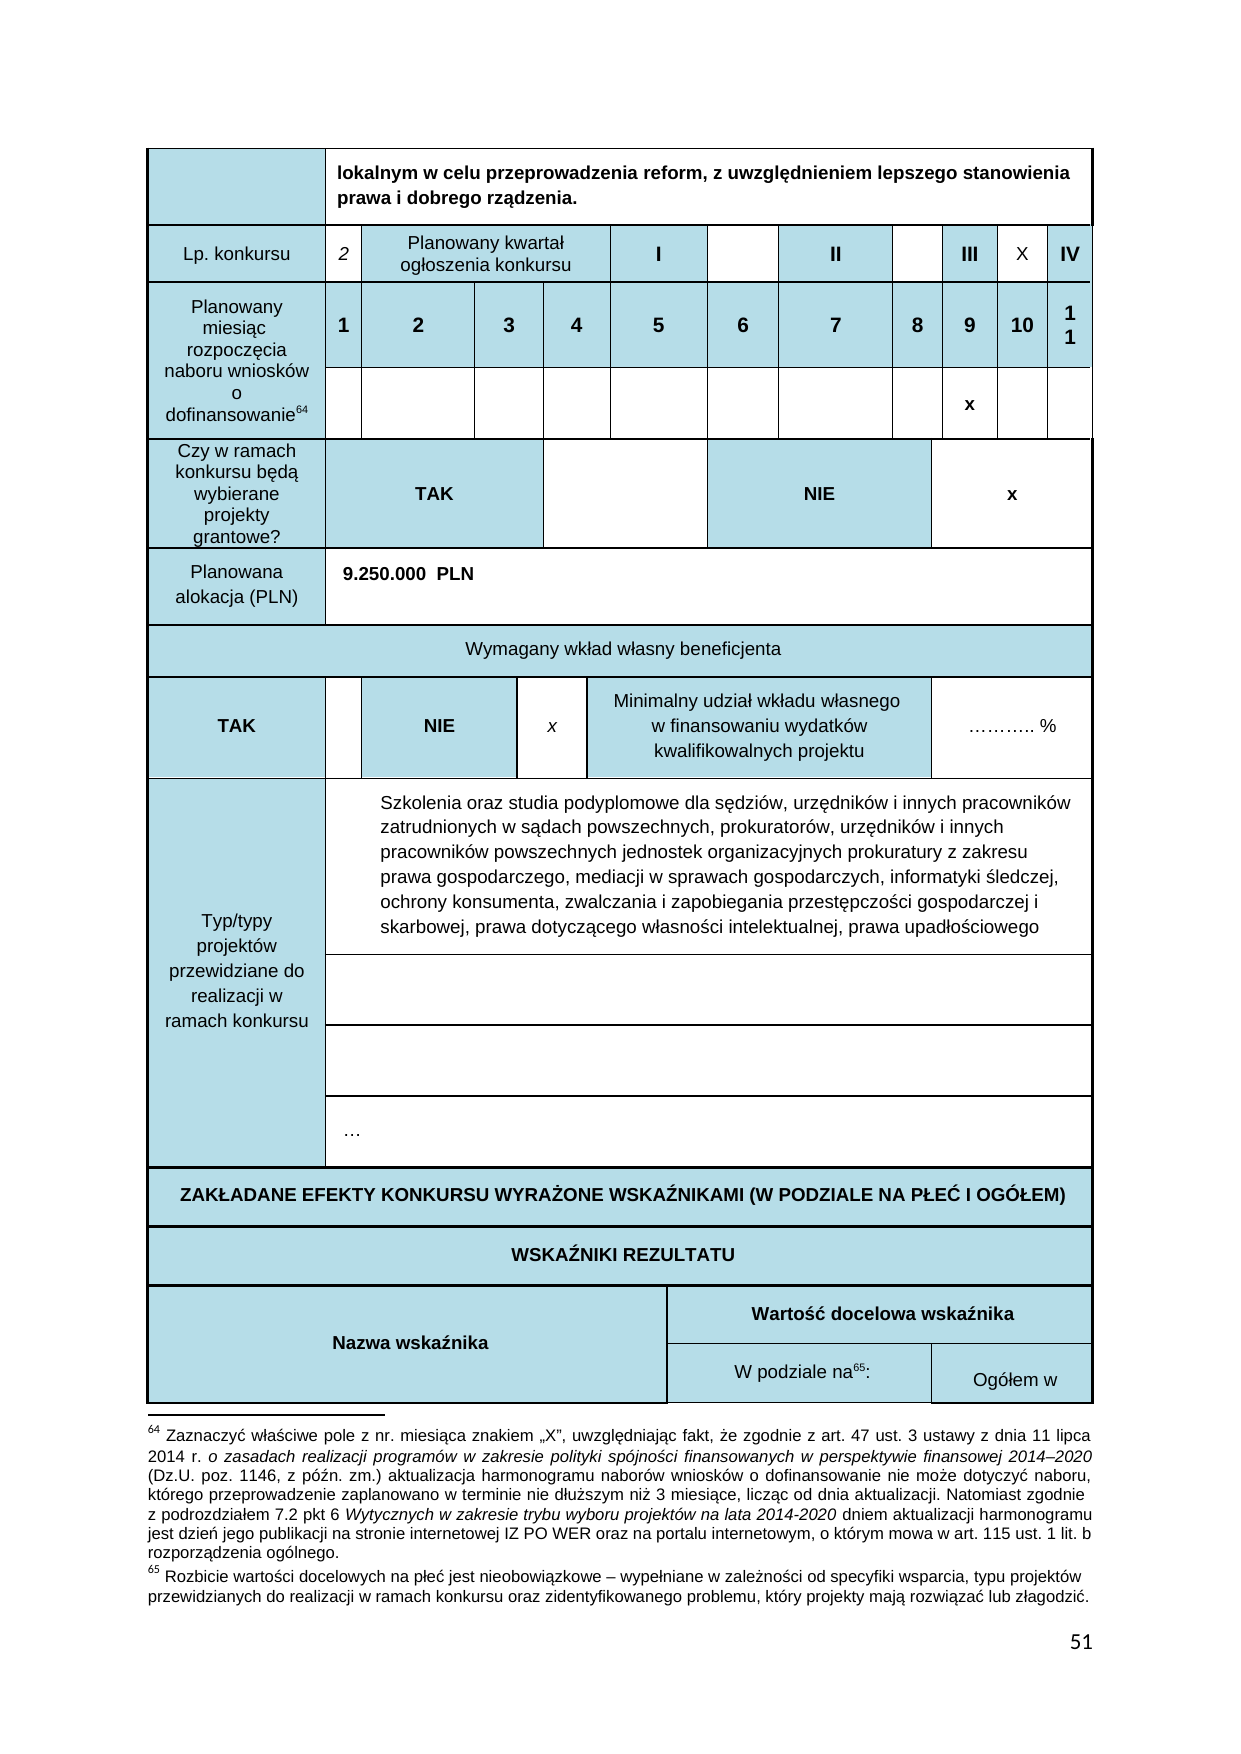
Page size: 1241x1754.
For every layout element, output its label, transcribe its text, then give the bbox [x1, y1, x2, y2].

table_cell [708, 226, 778, 281]
table_cell 2 [326, 226, 361, 281]
table_cell [544, 368, 610, 438]
table_cell x [943, 368, 997, 438]
table_cell [779, 368, 892, 438]
table_cell 2 [362, 283, 474, 367]
table_cell [475, 368, 543, 438]
table_cell 6 [708, 283, 778, 367]
table_cell II [779, 226, 892, 281]
table_cell Planowany miesiąc rozpoczęcia naboru wniosków o dofinansowanie [149, 283, 325, 438]
table_cell 3 [475, 283, 543, 367]
table_cell [326, 955, 1091, 1024]
table_cell Ogółem w konkursie [932, 1344, 1091, 1402]
table_cell I [611, 226, 707, 281]
table_cell Nazwa wskaźnika [149, 1287, 666, 1402]
table_cell 7 [779, 283, 892, 367]
table_cell [893, 226, 942, 281]
table_cell Lp. konkursu [149, 226, 325, 281]
table_cell [893, 368, 942, 438]
table_cell x [932, 438, 1091, 547]
table_cell [611, 368, 707, 438]
table_cell Planowana alokacja (PLN) [149, 549, 325, 624]
table_cell TAK [149, 678, 325, 777]
table_cell [708, 368, 778, 438]
table_cell NIE [362, 678, 516, 777]
table_cell … [326, 1097, 1091, 1166]
table_cell Typ/typy projektów przewidziane do realizacji w ramach konkursu [149, 779, 325, 1166]
table_cell ZAKŁADANE EFEKTY KONKURSU WYRAŻONE WSKAŹNIKAMI (W PODZIALE NA PŁEĆ I OGÓŁEM) [149, 1169, 1091, 1225]
table_cell Planowany kwartał ogłoszenia konkursu [362, 226, 610, 281]
table_cell IV [1048, 224, 1092, 281]
table_cell ……….. % [932, 678, 1091, 777]
table_cell [326, 678, 361, 777]
table_cell [544, 440, 707, 547]
table_cell Czy w ramach konkursu będą wybierane projekty grantowe? [149, 440, 325, 547]
table_cell [1048, 367, 1092, 438]
table_cell 1 [326, 283, 361, 367]
table_cell 9 [943, 283, 997, 367]
table_cell Szkolenia oraz studia podyplomowe dla sędziów, urzędników i innych pracowników zatrudnionych w sądach powszechnych, prokuratorów, urzędników i innych pracowników powszechnych jednostek organizacyjnych prokuratury z zakresu prawa gospodarczego, mediacji w sprawach gospodarczych, informatyki śledczej, ochrony konsumenta, zwalczania i zapobiegania przestępczości gospodarczej i skarbowej, prawa dotyczącego własności intelektualnej, prawa upadłościowego [326, 779, 1091, 953]
table_cell 11 [1048, 281, 1092, 367]
table_cell III [943, 226, 997, 281]
table_cell [998, 368, 1047, 438]
table_cell NIE [708, 440, 931, 547]
table_cell 5 [611, 283, 707, 367]
table_cell 8 [893, 283, 942, 367]
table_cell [149, 149, 325, 224]
table_cell X [998, 226, 1047, 281]
table_cell 4 [544, 283, 610, 367]
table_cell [326, 149, 1091, 224]
table_cell Wartość docelowa wskaźnika [668, 1287, 1091, 1343]
table_cell WSKAŹNIKI REZULTATU [149, 1228, 1091, 1284]
table_cell TAK [326, 440, 543, 547]
table_cell 9.250.000 PLN [326, 549, 1091, 624]
table_cell Wymagany wkład własny beneficjenta [149, 626, 1091, 676]
table_cell [362, 368, 474, 438]
table_cell [326, 1026, 1091, 1095]
table_cell W podziale na: [668, 1344, 931, 1402]
table_cell Minimalny udział wkładu własnego w finansowaniu wydatków kwalifikowalnych projektu [588, 678, 931, 777]
table_cell 10 [998, 283, 1047, 367]
table_cell [326, 368, 361, 438]
table_cell x [518, 678, 586, 777]
